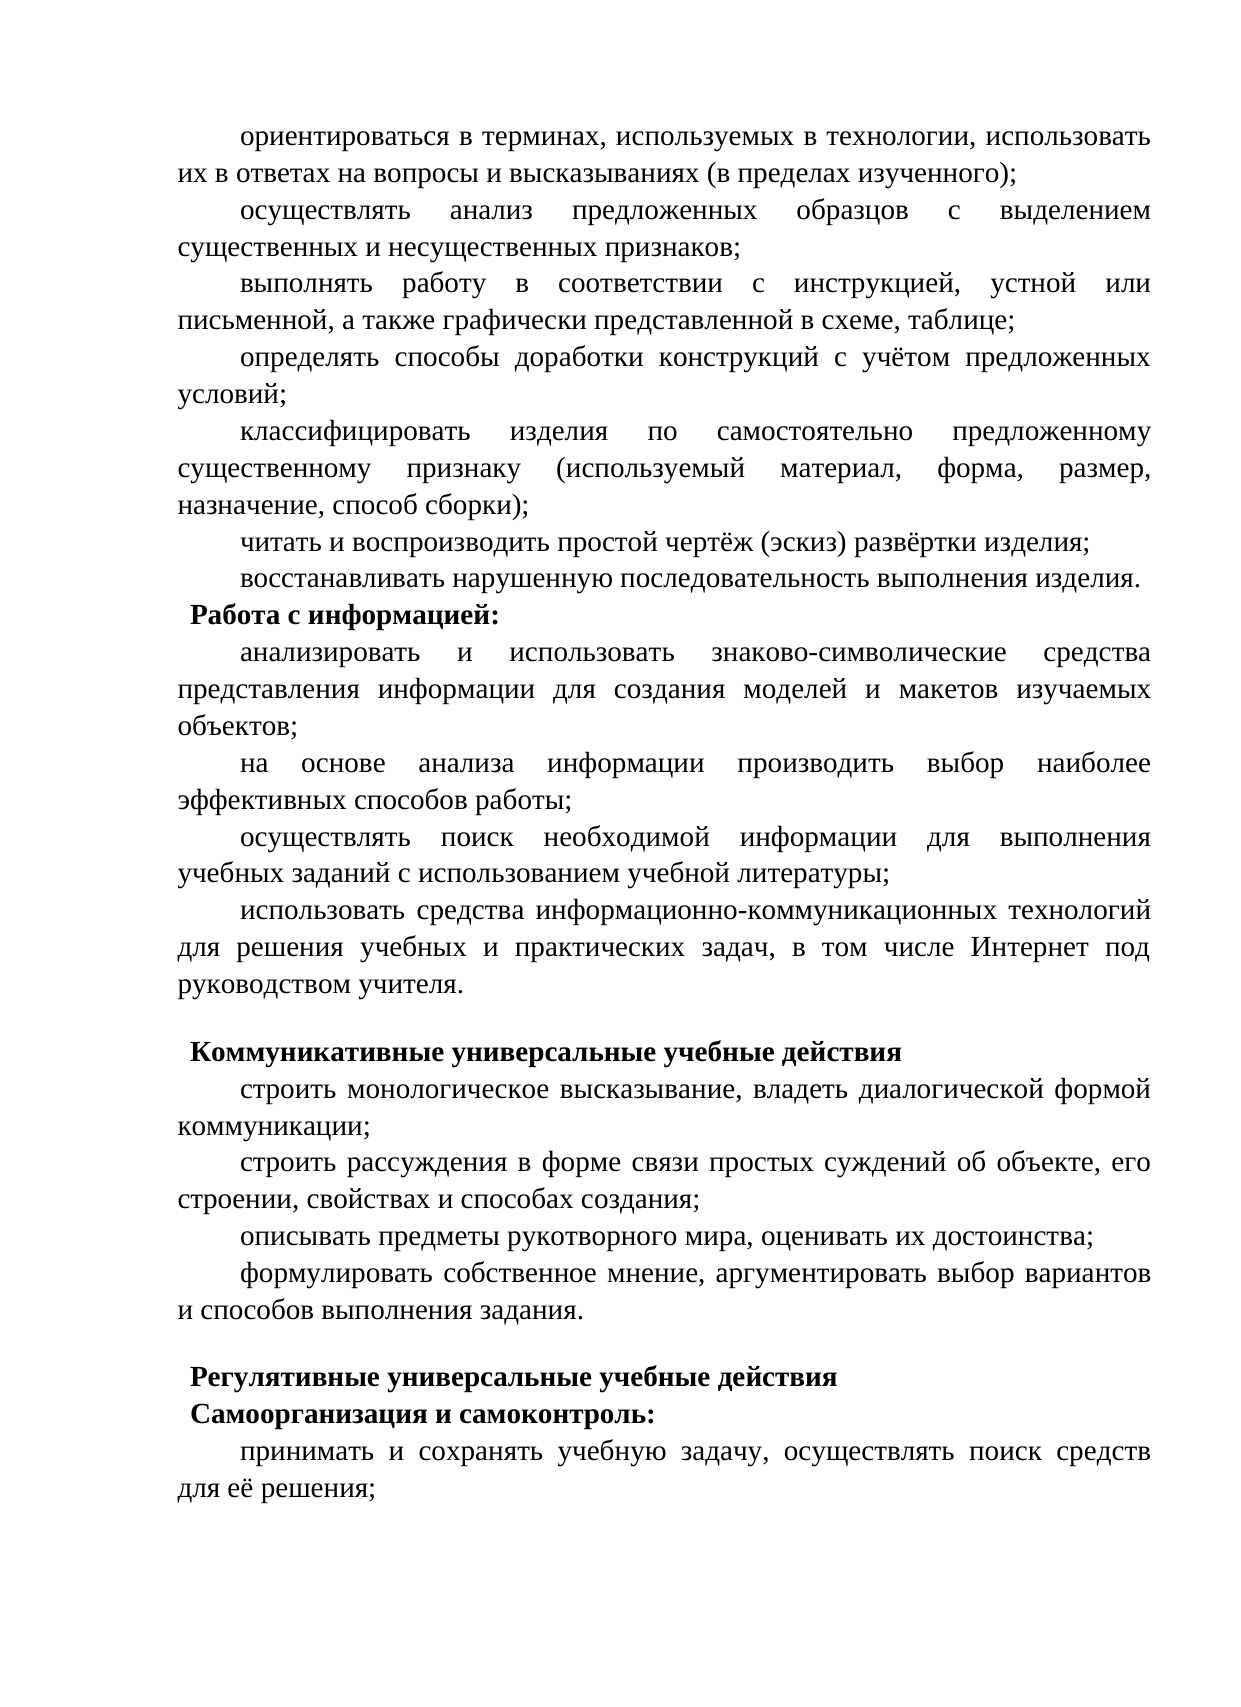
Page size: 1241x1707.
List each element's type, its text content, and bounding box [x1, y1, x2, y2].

text осуществлять поиск необходимой информации для выполнения учебных заданий с использованием учебной литературы; [177, 819, 1152, 889]
text строить монологическое высказывание, владеть диалогической формой коммуникации; [177, 1071, 1152, 1141]
text ориентироваться в терминах, используемых в технологии, использовать их в ответах на вопросы и высказываниях (в пределах изученного); [177, 118, 1152, 188]
text Самоорганизация и самоконтроль: [190, 1396, 1152, 1430]
text определять способы доработки конструкций с учётом предложенных условий; [177, 339, 1152, 410]
text Работа с информацией: [190, 597, 1152, 631]
text выполнять работу в соответствии с инструкцией, устной или письменной, а также графически представленной в схеме, таблице; [177, 266, 1152, 336]
text описывать предметы рукотворного мира, оценивать их достоинства; [177, 1218, 1152, 1252]
text осуществлять анализ предложенных образцов с выделением существенных и несущественных признаков; [177, 192, 1152, 262]
text принимать и сохранять учебную задачу, осуществлять поиск средств для её решения; [177, 1433, 1152, 1504]
text строить рассуждения в форме связи простых суждений об объекте, его строении, свойствах и способах создания; [177, 1144, 1152, 1215]
text на основе анализа информации производить выбор наиболее эффективных способов работы; [177, 745, 1152, 815]
text Коммуникативные универсальные учебные действия [190, 1034, 1152, 1067]
text классифицировать изделия по самостоятельно предложенному существенному признаку (используемый материал, форма, размер, назначение, способ сборки); [177, 413, 1152, 520]
text использовать средства информационно-коммуникационных технологий для решения учебных и практических задач, в том числе Интернет под руководством учителя. [177, 892, 1152, 1000]
text читать и воспроизводить простой чертёж (эскиз) развёртки изделия; [177, 524, 1152, 557]
text восстанавливать нарушенную последовательность выполнения изделия. [177, 561, 1152, 594]
text формулировать собственное мнение, аргументировать выбор вариантов и способов выполнения задания. [177, 1255, 1152, 1326]
text Регулятивные универсальные учебные действия [190, 1359, 1152, 1393]
text анализировать и использовать знаково-символические средства представления информации для создания моделей и макетов изучаемых объектов; [177, 634, 1152, 742]
